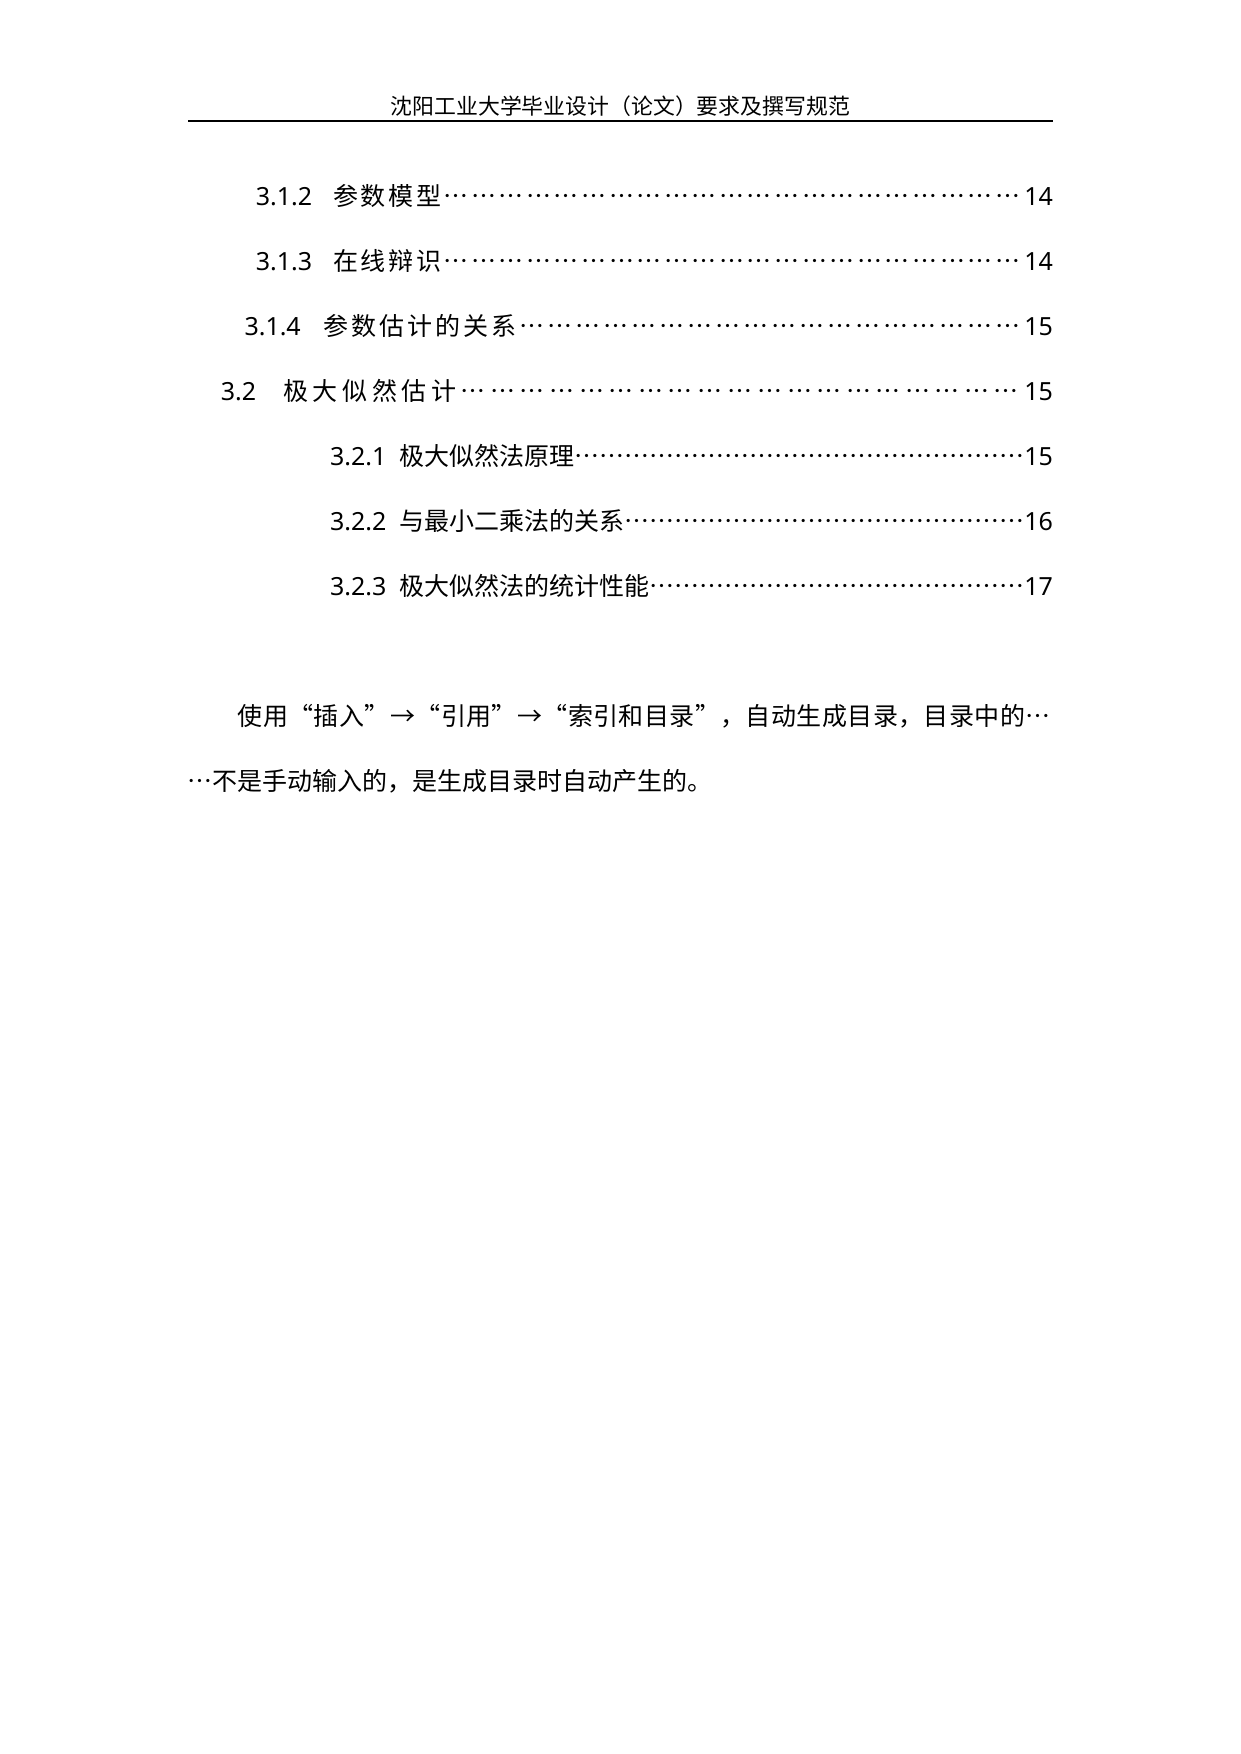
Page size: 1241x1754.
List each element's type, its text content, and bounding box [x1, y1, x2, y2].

text 3.1.2 参数模型………………………………………………………14 [187, 162, 1053, 227]
text 3.1.3 在线辩识………………………………………………………14 [187, 227, 1053, 292]
text 3.2 极大似然估计…………………………………………………15 [187, 357, 1053, 422]
text 3.2.2 与最小二乘法的关系…………………………………………16 [187, 487, 1053, 552]
text 3.2.1 极大似然法原理………………………………………………15 [187, 422, 1053, 487]
text 3.2.3 极大似然法的统计性能………………………………………17 [187, 552, 1053, 617]
text 3.1.4 参数估计的关系………………………………………………15 [187, 292, 1053, 357]
text 使用“插入”→“引用”→“索引和目录”，自动生成目录，目录中的……不是手动输入的，是生成目录时自动产生的。 [187, 682, 1053, 812]
